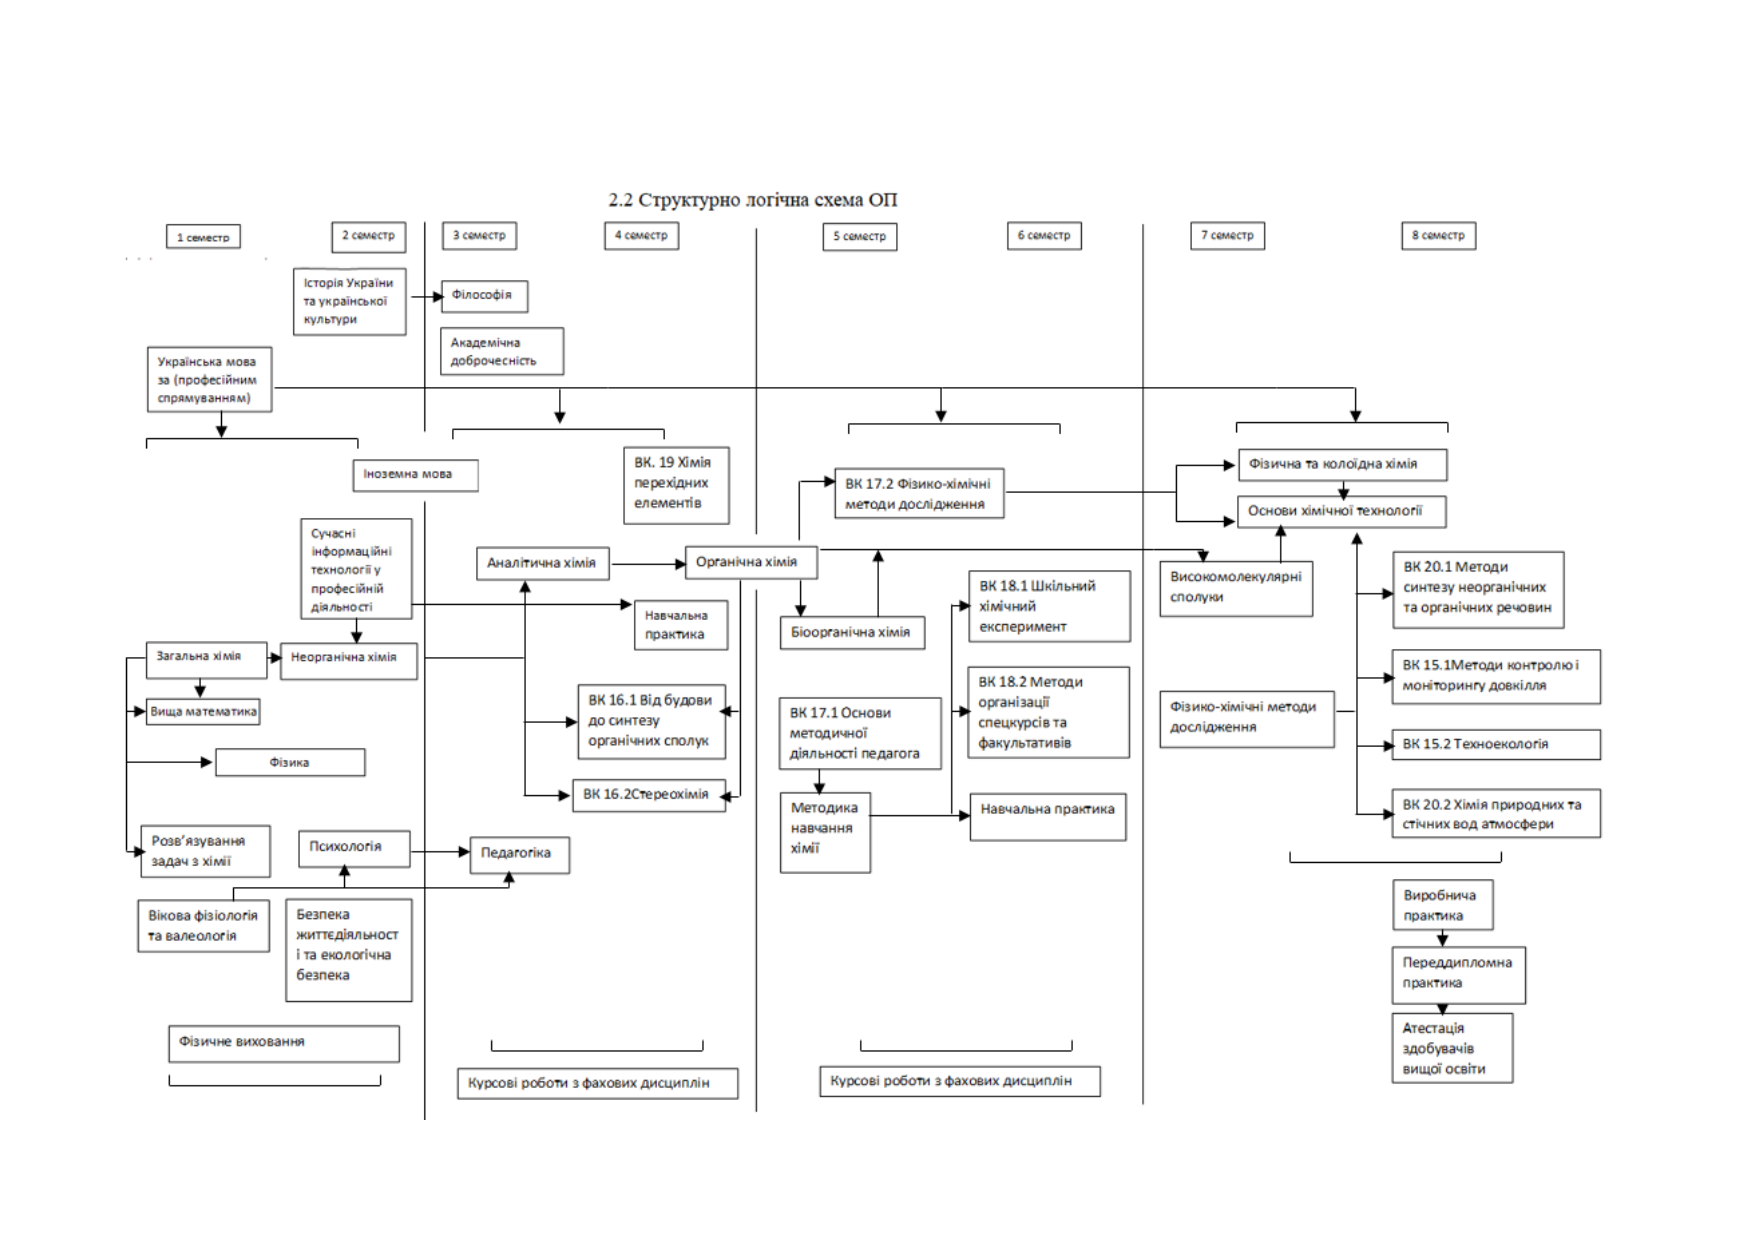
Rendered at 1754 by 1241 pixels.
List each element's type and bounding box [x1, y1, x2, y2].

picture [118, 145, 1636, 1120]
